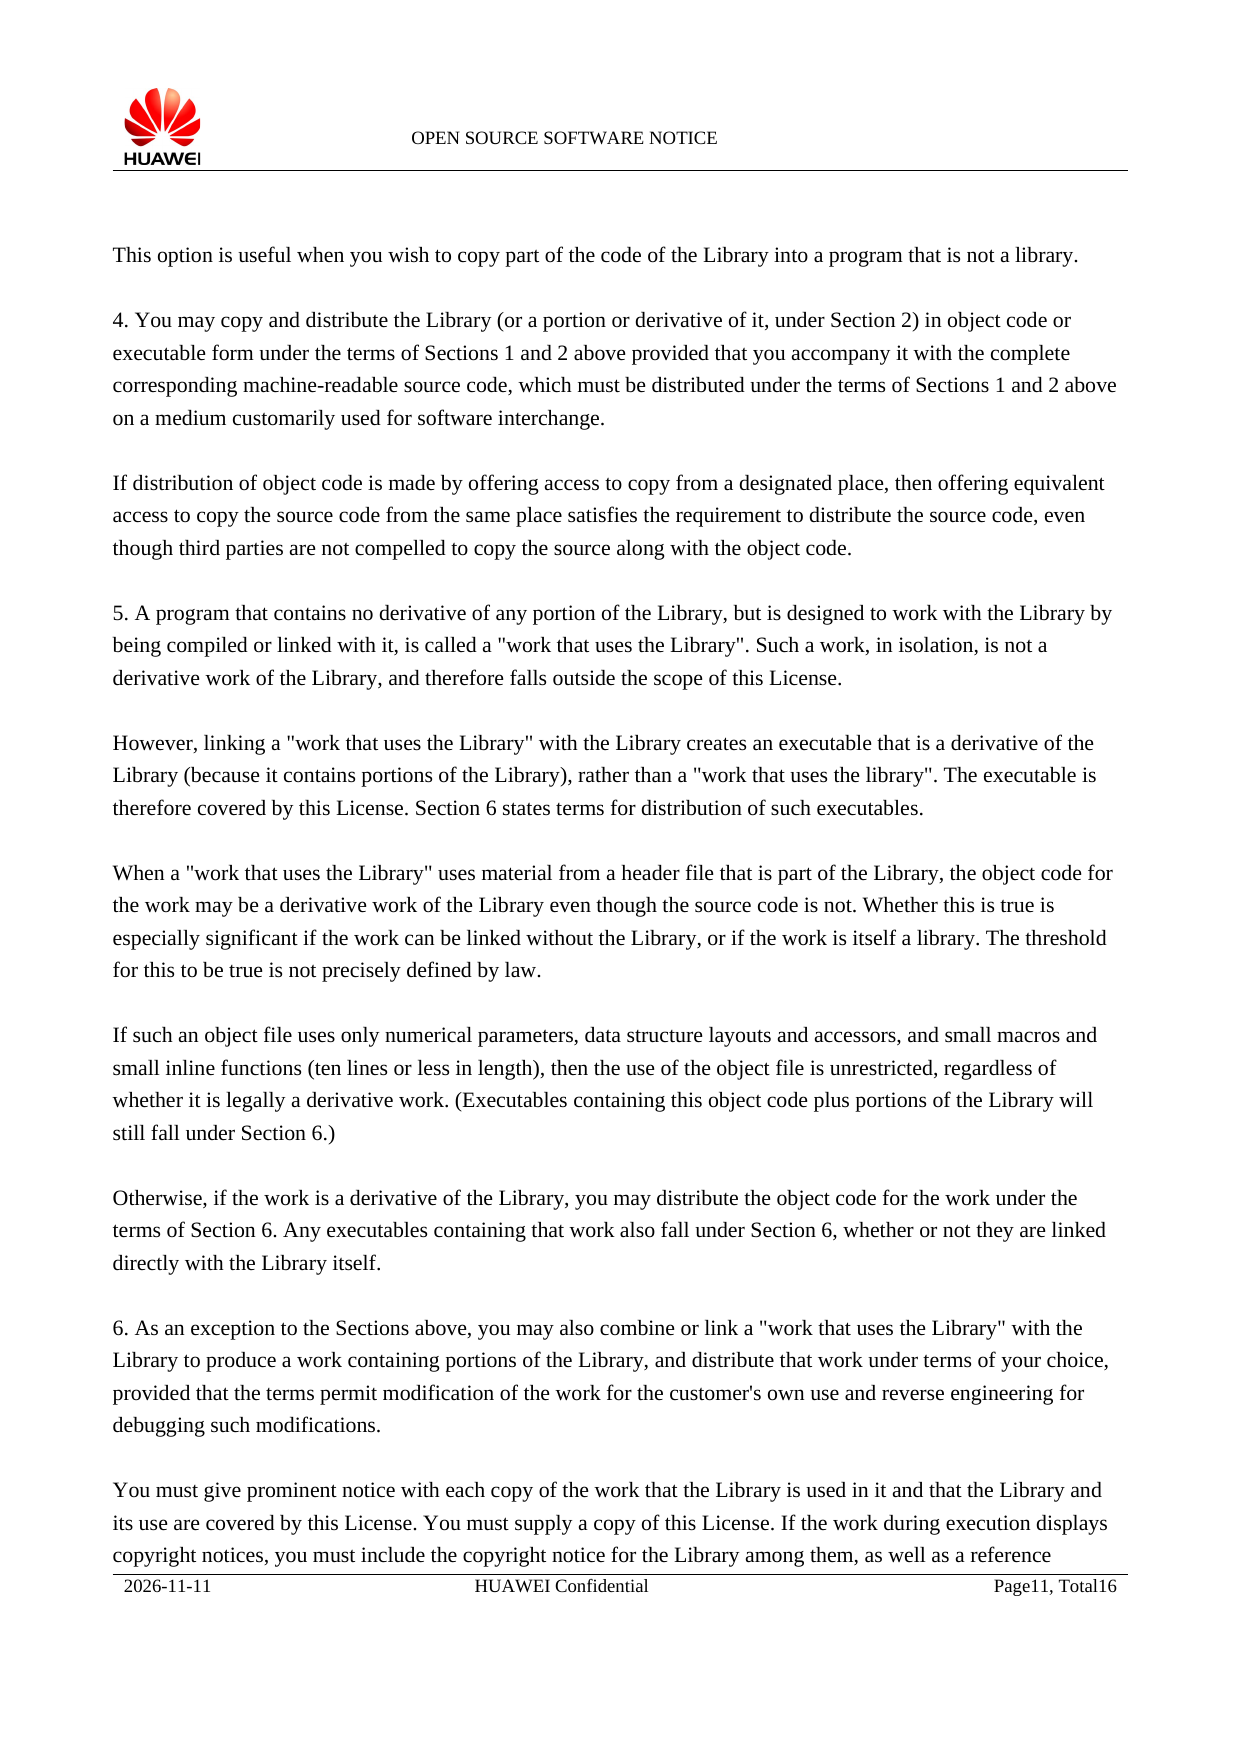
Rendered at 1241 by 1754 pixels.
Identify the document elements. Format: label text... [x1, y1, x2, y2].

picture [124, 88, 201, 165]
